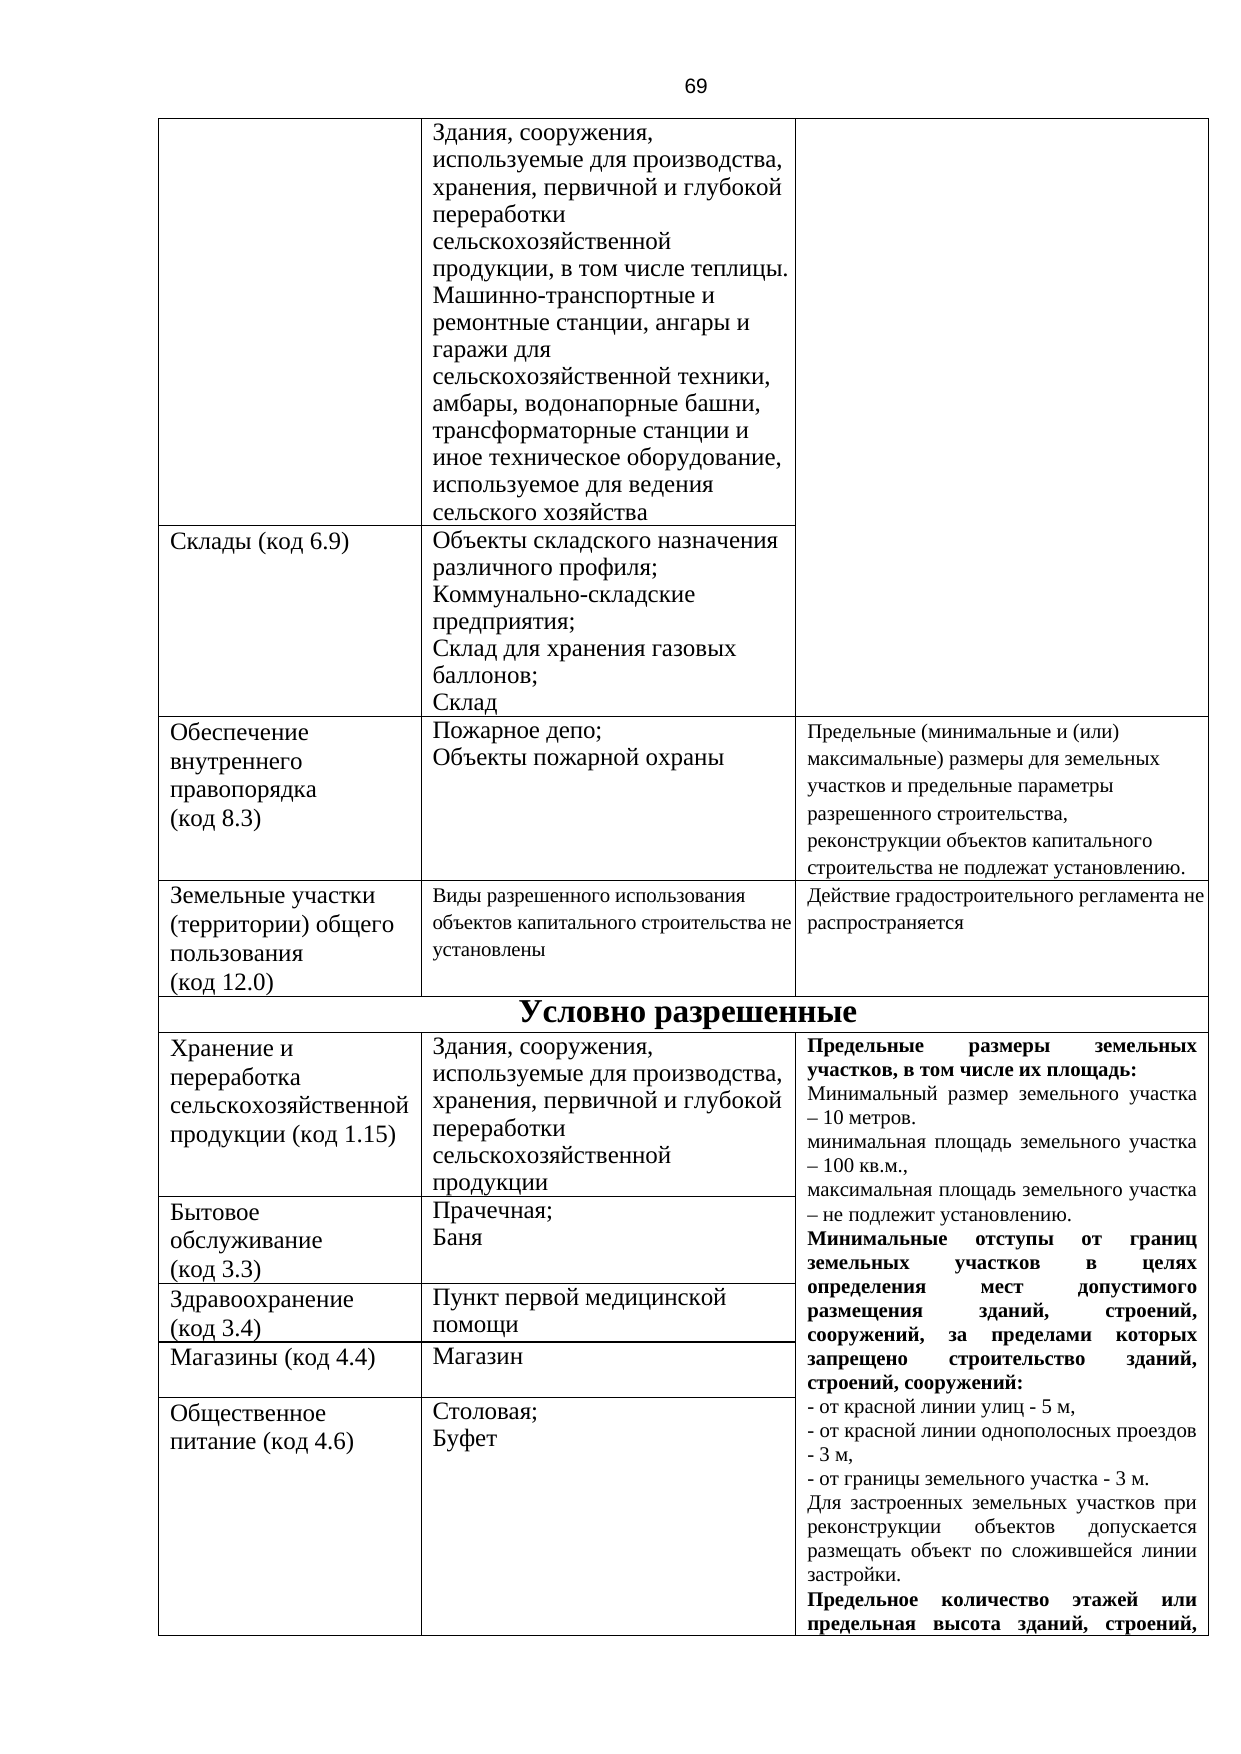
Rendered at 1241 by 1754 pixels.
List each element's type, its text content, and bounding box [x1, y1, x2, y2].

table_cell Бытовое обслуживание (код 3.3) [159, 1197, 421, 1283]
table_cell Условно разрешенные [159, 997, 1208, 1032]
table_cell Земельные участки (территории) общего пользования (код 12.0) [159, 881, 421, 996]
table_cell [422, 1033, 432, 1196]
table_cell Столовая; Буфет [422, 1398, 795, 1634]
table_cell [159, 1398, 421, 1634]
table_cell Пожарное депо; Объекты пожарной охраны [422, 717, 795, 879]
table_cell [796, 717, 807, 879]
table_cell Виды разрешенного использования объектов капитального строительства не установлены [422, 881, 795, 996]
table_cell Предельные размеры земельных участков, в том числе их площадь: Минимальный размер земельного участка – . минимальная площадь земельного участка – 100 кв.м., максимальная площадь земельного участка – не подлежит установлению. Минимальные отступы от границ земельных участков в целях определения мест допустимого размещения зданий, строений, сооружений, за пределами которых запрещено строительство зданий, строений, сооружений: - от красной линии улиц - , - от красной линии однополосных проездов - , - от границы земельного участка - . Для застроенных земельных участков при реконструкции объектов допускается размещать объект по сложившейся линии застройки. Предельное количество этажей или предельная высота зданий, строений, сооружений Максимальное количество этажей – 4. Максимальный процент застройки в границах земельного участка – 80%. [796, 1033, 1208, 1634]
table_cell Склады (код 6.9) [159, 526, 421, 716]
table_cell Действие градостроительного регламента не распространяется [796, 881, 1208, 996]
table_cell Магазин [422, 1343, 795, 1397]
table_cell Хранение и переработка сельскохозяйственной продукции (код 1.15) [159, 1033, 421, 1196]
table_cell Магазины (код 4.4) [159, 1343, 421, 1397]
table_cell Пункт первой медицинской помощи [422, 1284, 795, 1341]
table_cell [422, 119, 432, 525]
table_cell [159, 119, 421, 525]
table_cell Обеспечение внутреннего правопорядка (код 8.3) [159, 717, 421, 879]
table_cell Прачечная; Баня [422, 1197, 795, 1283]
table_cell Здравоохранение (код 3.4) [159, 1284, 421, 1341]
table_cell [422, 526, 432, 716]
